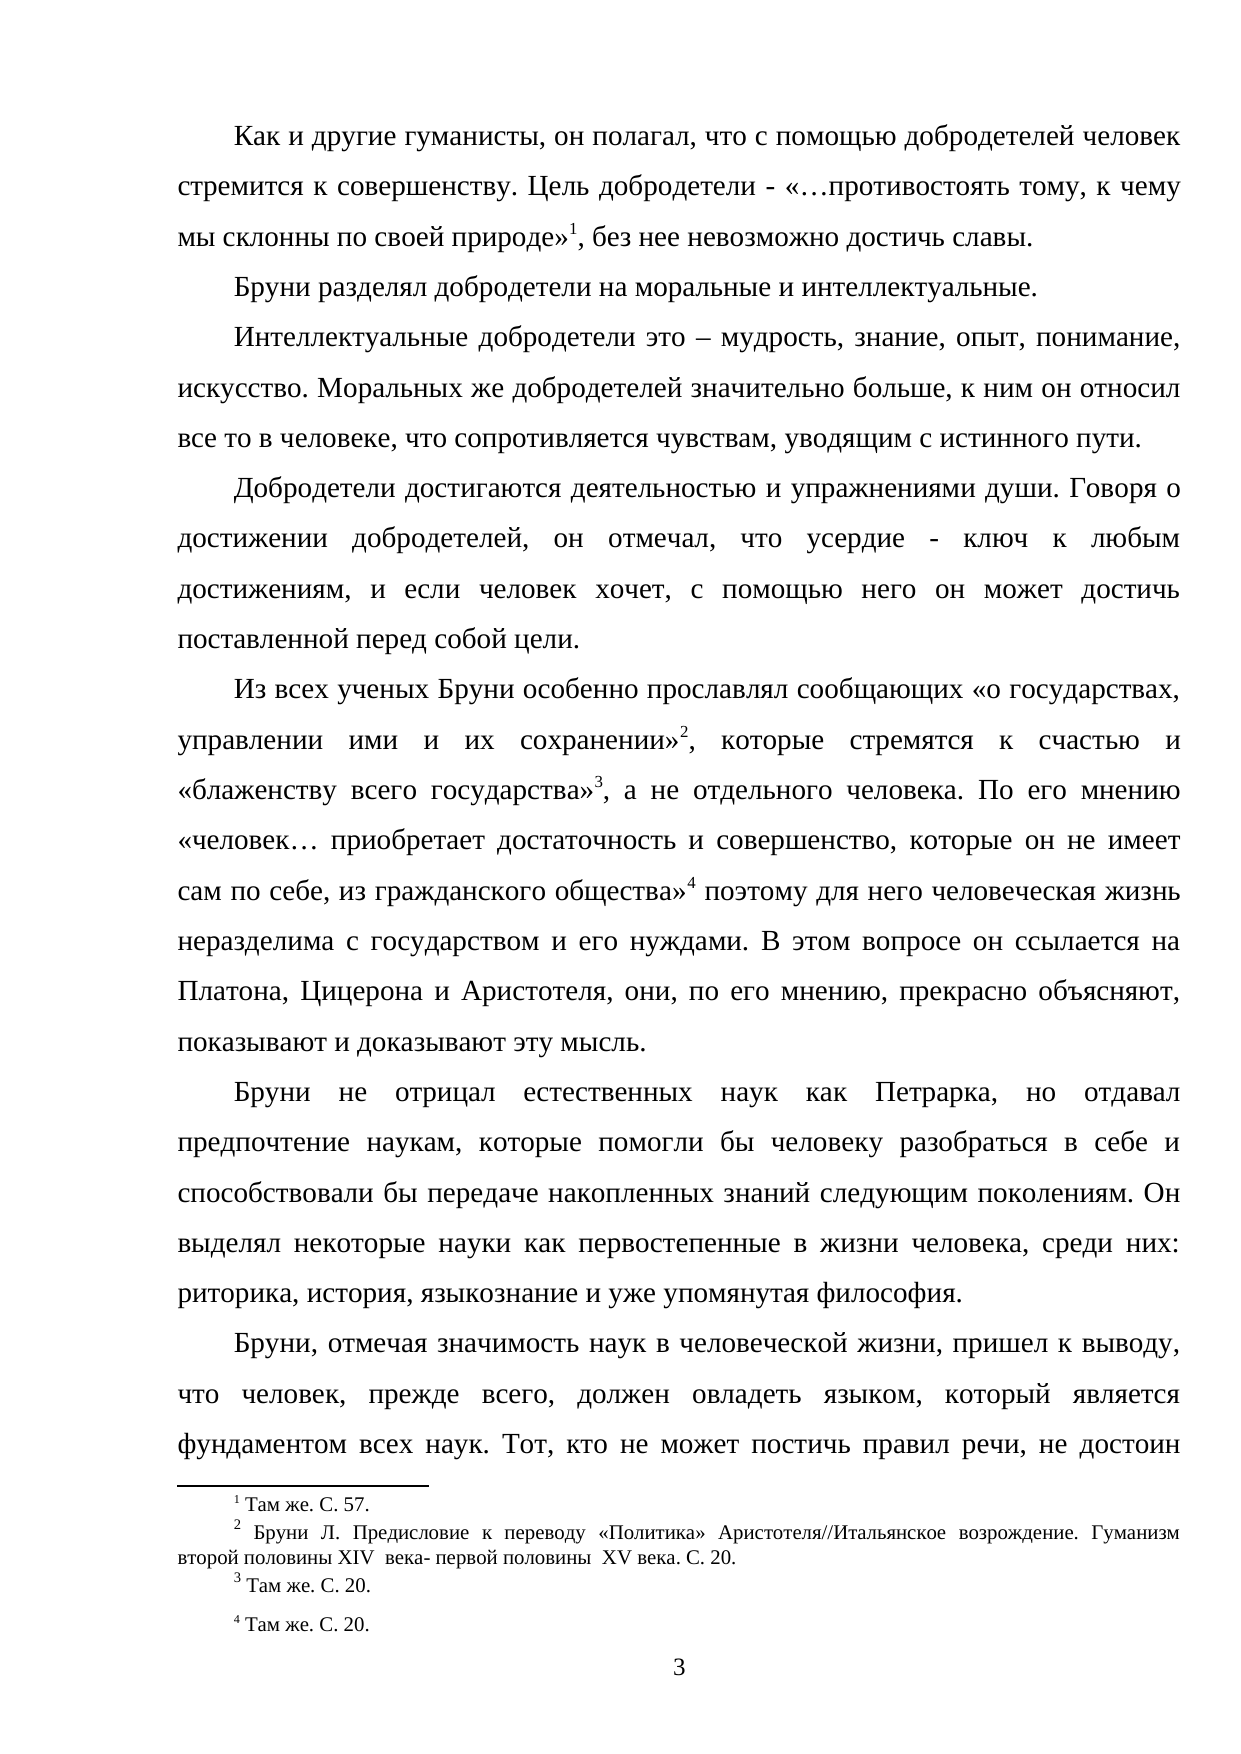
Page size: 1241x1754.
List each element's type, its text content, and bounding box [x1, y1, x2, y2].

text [177, 1326, 1181, 1460]
text Бруни не отрицал естественных наук как Петрарка, но отдавал предпочтение наукам, которые помогли бы человеку разобраться в себе и способствовали бы передаче накопленных знаний следующим поколениям. Он выделял некоторые науки как первостепенные в жизни человека, среди них: риторика, история, языкознание и уже упомянутая философия. [177, 1074, 1181, 1309]
text Интеллектуальные добродетели это – мудрость, знание, опыт, понимание, искусство. Моральных же добродетелей значительно больше, к ним он относил все то в человеке, что сопротивляется чувствам, уводящим с истинного пути. [177, 319, 1181, 453]
text Как и другие гуманисты, он полагал, что с помощью добродетелей человек стремится к совершенству. Цель добродетели - «…противостоять тому, к чему мы склонны по своей природе», без нее невозможно достичь славы. [177, 118, 1181, 252]
text Из всех ученых Бруни особенно прославлял сообщающих «о государствах, управлении ими и их сохранении», которые стремятся к счастью и «блаженству всего государства», а не отдельного человека. По его мнению «человек… приобретает достаточность и совершенство, которые он не имеет сам по себе, из гражданского общества» поэтому для него человеческая жизнь неразделима с государством и его нуждами. В этом вопросе он ссылается на Платона, Цицерона и Аристотеля, они, по его мнению, прекрасно объясняют, показывают и доказывают эту мысль. [177, 672, 1181, 1057]
text Бруни разделял добродетели на моральные и интеллектуальные. [177, 269, 1181, 303]
text Добродетели достигаются деятельностью и упражнениями души. Говоря о достижении добродетелей, он отмечал, что усердие - ключ к любым достижениям, и если человек хочет, с помощью него он может достичь поставленной перед собой цели. [177, 470, 1181, 655]
